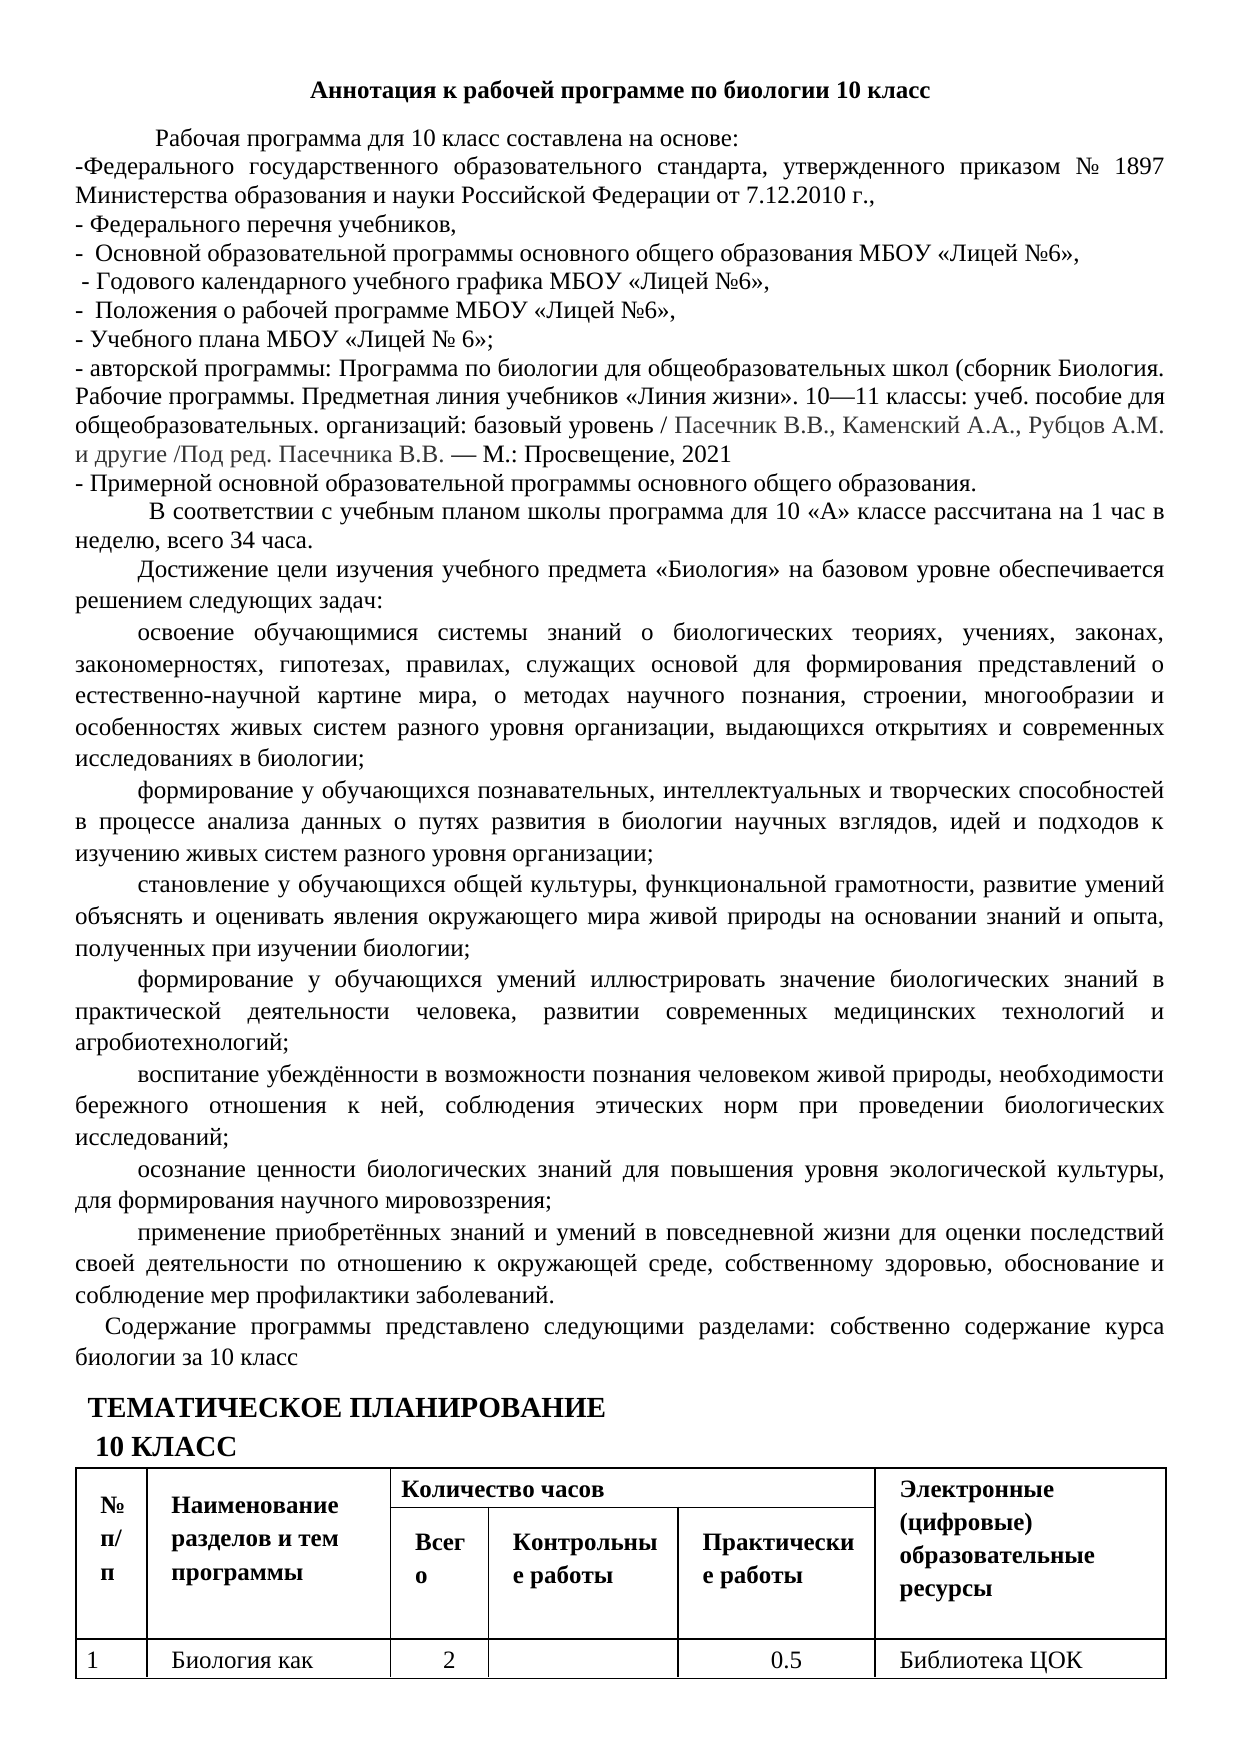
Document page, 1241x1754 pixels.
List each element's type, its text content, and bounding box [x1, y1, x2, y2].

table_cell Практические работы [679, 1508, 874, 1638]
list Положения о рабочей программе МБОУ «Лицей №6», [75, 295, 1165, 324]
text - Федерального перечня учебников, [75, 209, 1164, 238]
text 10 КЛАСС [87, 1429, 1165, 1462]
text Достижение цели изучения учебного предмета «Биология» на базовом уровне обеспечивается решением следующих задач: [75, 554, 1165, 614]
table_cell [876, 1640, 1165, 1677]
text воспитание убеждённости в возможности познания человеком живой природы, необходимости бережного отношения к ней, соблюдения этических норм при проведении биологических исследований; [75, 1059, 1165, 1151]
text Аннотация к рабочей программе по биологии 10 класс [75, 75, 1165, 104]
text - авторской программы: Программа по биологии для общеобразовательных школ (сборник Биология. Рабочие программы. Предметная линия учебников «Линия жизни». 10―11 классы: учеб. пособие для общеобразовательных. организаций: базовый уровень / Пасечник В.В., Каменский А.А., Рубцов А.М. и другие /Под ред. Пасечника В.В. ― М.: Просвещение, 2021 [75, 353, 1165, 468]
text Содержание программы представлено следующими разделами: собственно содержание курса биологии за 10 класс [75, 1311, 1165, 1371]
text формирование у обучающихся умений иллюстрировать значение биологических знаний в практической деятельности человека, развитии современных медицинских технологий и агробиотехнологий; [75, 964, 1165, 1056]
table_cell 1 [77, 1640, 146, 1677]
text формирование у обучающихся познавательных, интеллектуальных и творческих способностей в процессе анализа данных о путях развития в биологии научных взглядов, идей и подходов к изучению живых систем разного уровня организации; [75, 775, 1165, 867]
text -Федерального государственного образовательного стандарта, утвержденного приказом № 1897 Министерства образования и науки Российской Федерации от 7.12.2010 г., [75, 151, 1165, 209]
table_cell Всего [391, 1508, 488, 1638]
text освоение обучающимися системы знаний о биологических теориях, учениях, законах, закономерностях, гипотезах, правилах, служащих основой для формирования представлений о естественно-научной картине мира, о методах научного познания, строении, многообразии и особенностях живых систем разного уровня организации, выдающихся открытиях и современных исследованиях в биологии; [75, 617, 1165, 772]
text - Учебного плана МБОУ «Лицей № 6»; [75, 324, 1165, 353]
table_cell 0.5 [679, 1640, 874, 1677]
text В соответствии с учебным планом школы программа для 10 «А» классе рассчитана на 1 час в неделю, всего 34 часа. [75, 496, 1165, 554]
table_header № п/п [77, 1469, 146, 1638]
text - Примерной основной образовательной программы основного общего образования. [75, 468, 1165, 496]
text применение приобретённых знаний и умений в повседневной жизни для оценки последствий своей деятельности по отношению к окружающей среде, собственному здоровью, обоснование и соблюдение мер профилактики заболеваний. [75, 1217, 1165, 1309]
table_header Электронные (цифровые) образовательные ресурсы [876, 1469, 1165, 1638]
text ТЕМАТИЧЕСКОЕ ПЛАНИРОВАНИЕ [87, 1390, 1165, 1424]
text Рабочая программа для 10 класс составлена на основе: [75, 123, 1165, 151]
text - Годового календарного учебного графика МБОУ «Лицей №6», [75, 266, 1164, 295]
table_cell 2 [391, 1640, 488, 1677]
list Основной образовательной программы основного общего образования МБОУ «Лицей №6», [75, 238, 1165, 266]
table_cell [489, 1640, 677, 1677]
table_cell Контрольные работы [489, 1508, 677, 1638]
table_header Количество часов [391, 1469, 874, 1507]
table_header Наименование разделов и тем программы [148, 1469, 390, 1638]
text осознание ценности биологических знаний для повышения уровня экологической культуры, для формирования научного мировоззрения; [75, 1154, 1165, 1214]
table_cell Биология как наука [148, 1640, 390, 1677]
text становление у обучающихся общей культуры, функциональной грамотности, развитие умений объяснять и оценивать явления окружающего мира живой природы на основании знаний и опыта, полученных при изучении биологии; [75, 869, 1165, 961]
